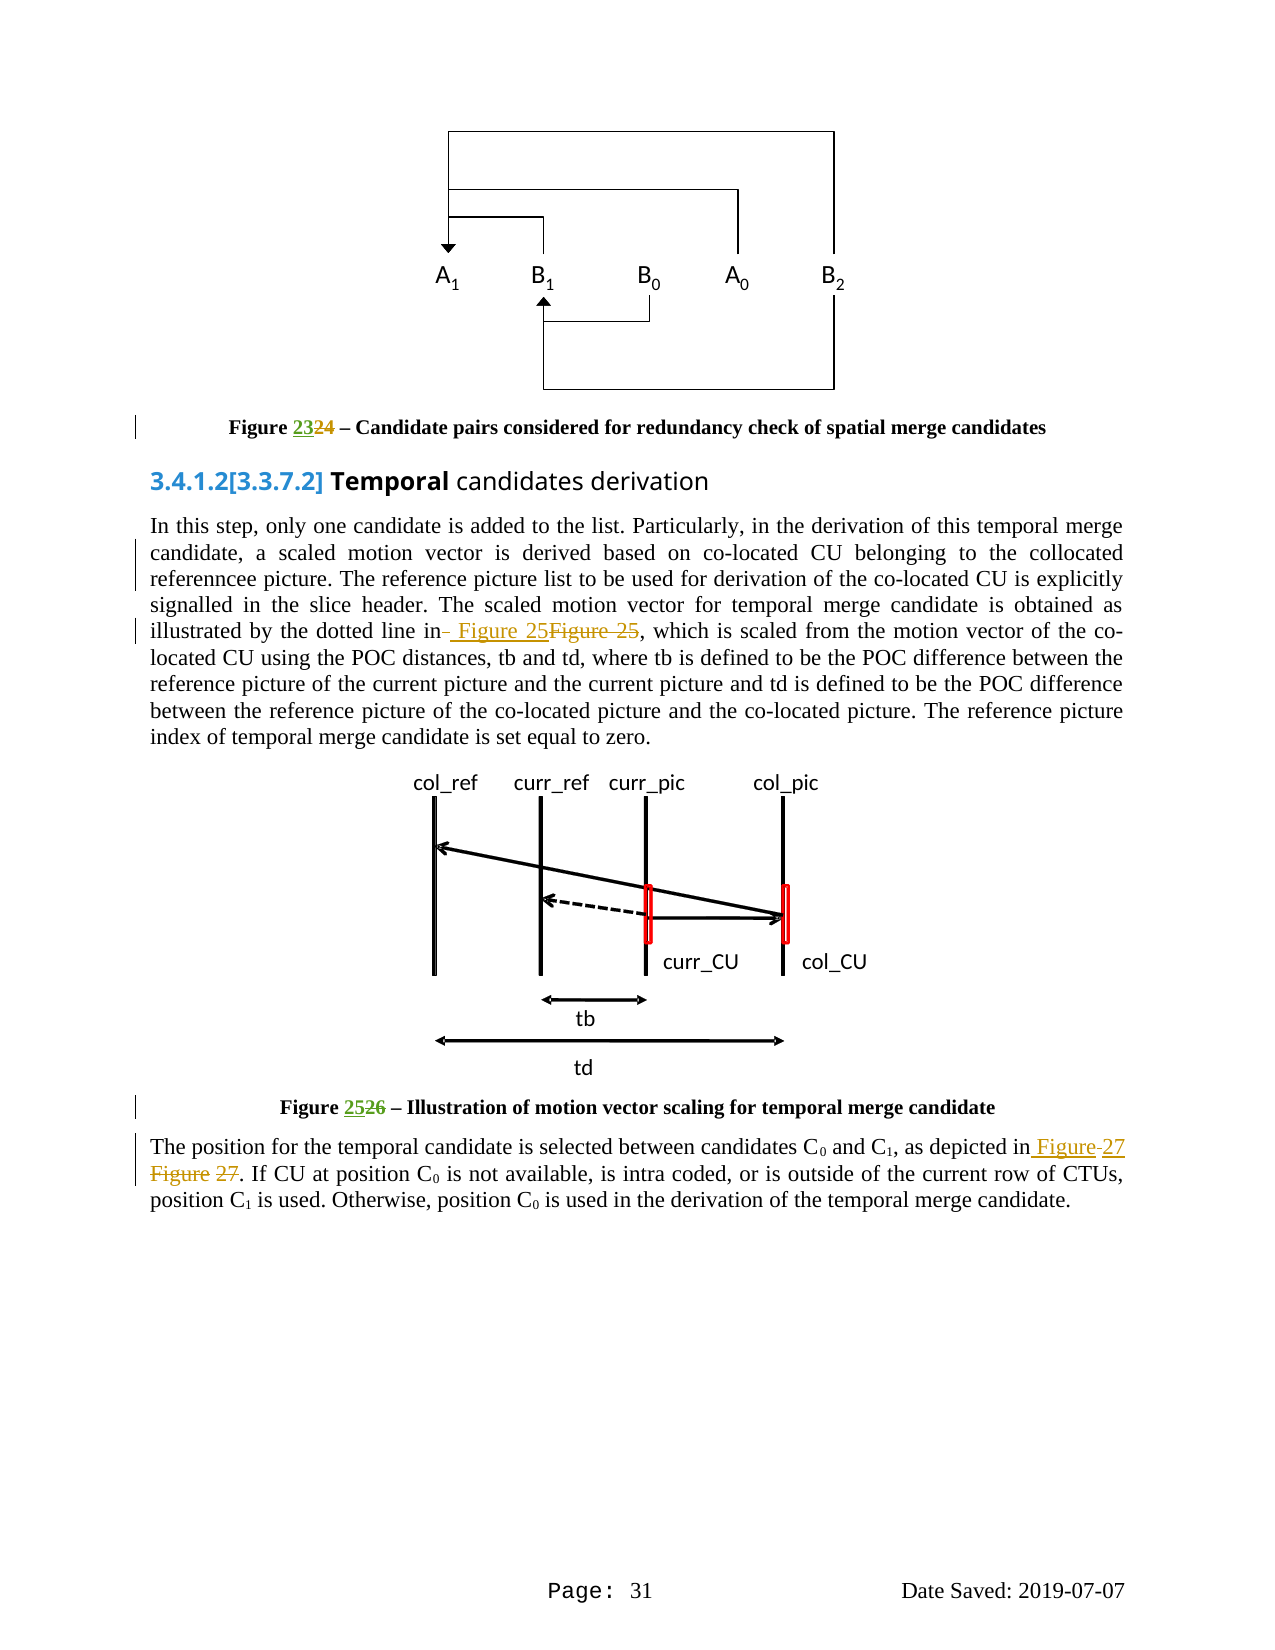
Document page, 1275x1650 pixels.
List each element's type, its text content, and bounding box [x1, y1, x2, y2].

text In this step, only one candidate is added to the list. Particularly, in the derivation of this temporal merge candidate, a scaled motion vector is derived based on co-located CU belonging to the collocatedreferenncee picture. The reference picture list to be used for derivation of the co-located CU is explicitly signalled in the slice header. The scaled motion vector for temporal merge candidate is obtained as illustrated by the dotted line in, which is scaled from the motion vector of the co-located CU using the POC distances, tb and td, where tb is defined to be the POC difference between the reference picture of the current picture and the current picture and td is defined to be the POC difference between the reference picture of the co-located picture and the co-located picture. The reference picture index of temporal merge candidate is set equal to zero. [150, 512, 1125, 749]
text The position for the temporal candidate is selected between candidates C0 and C1, as depicted in. If CU at position C0 is not available, is intra coded, or is outside of the current row of CTUs, position C1 is used. Otherwise, position C0 is used in the derivation of the temporal merge candidate. [150, 1133, 1125, 1212]
subtitle Temporal candidates derivation [150, 464, 1125, 498]
